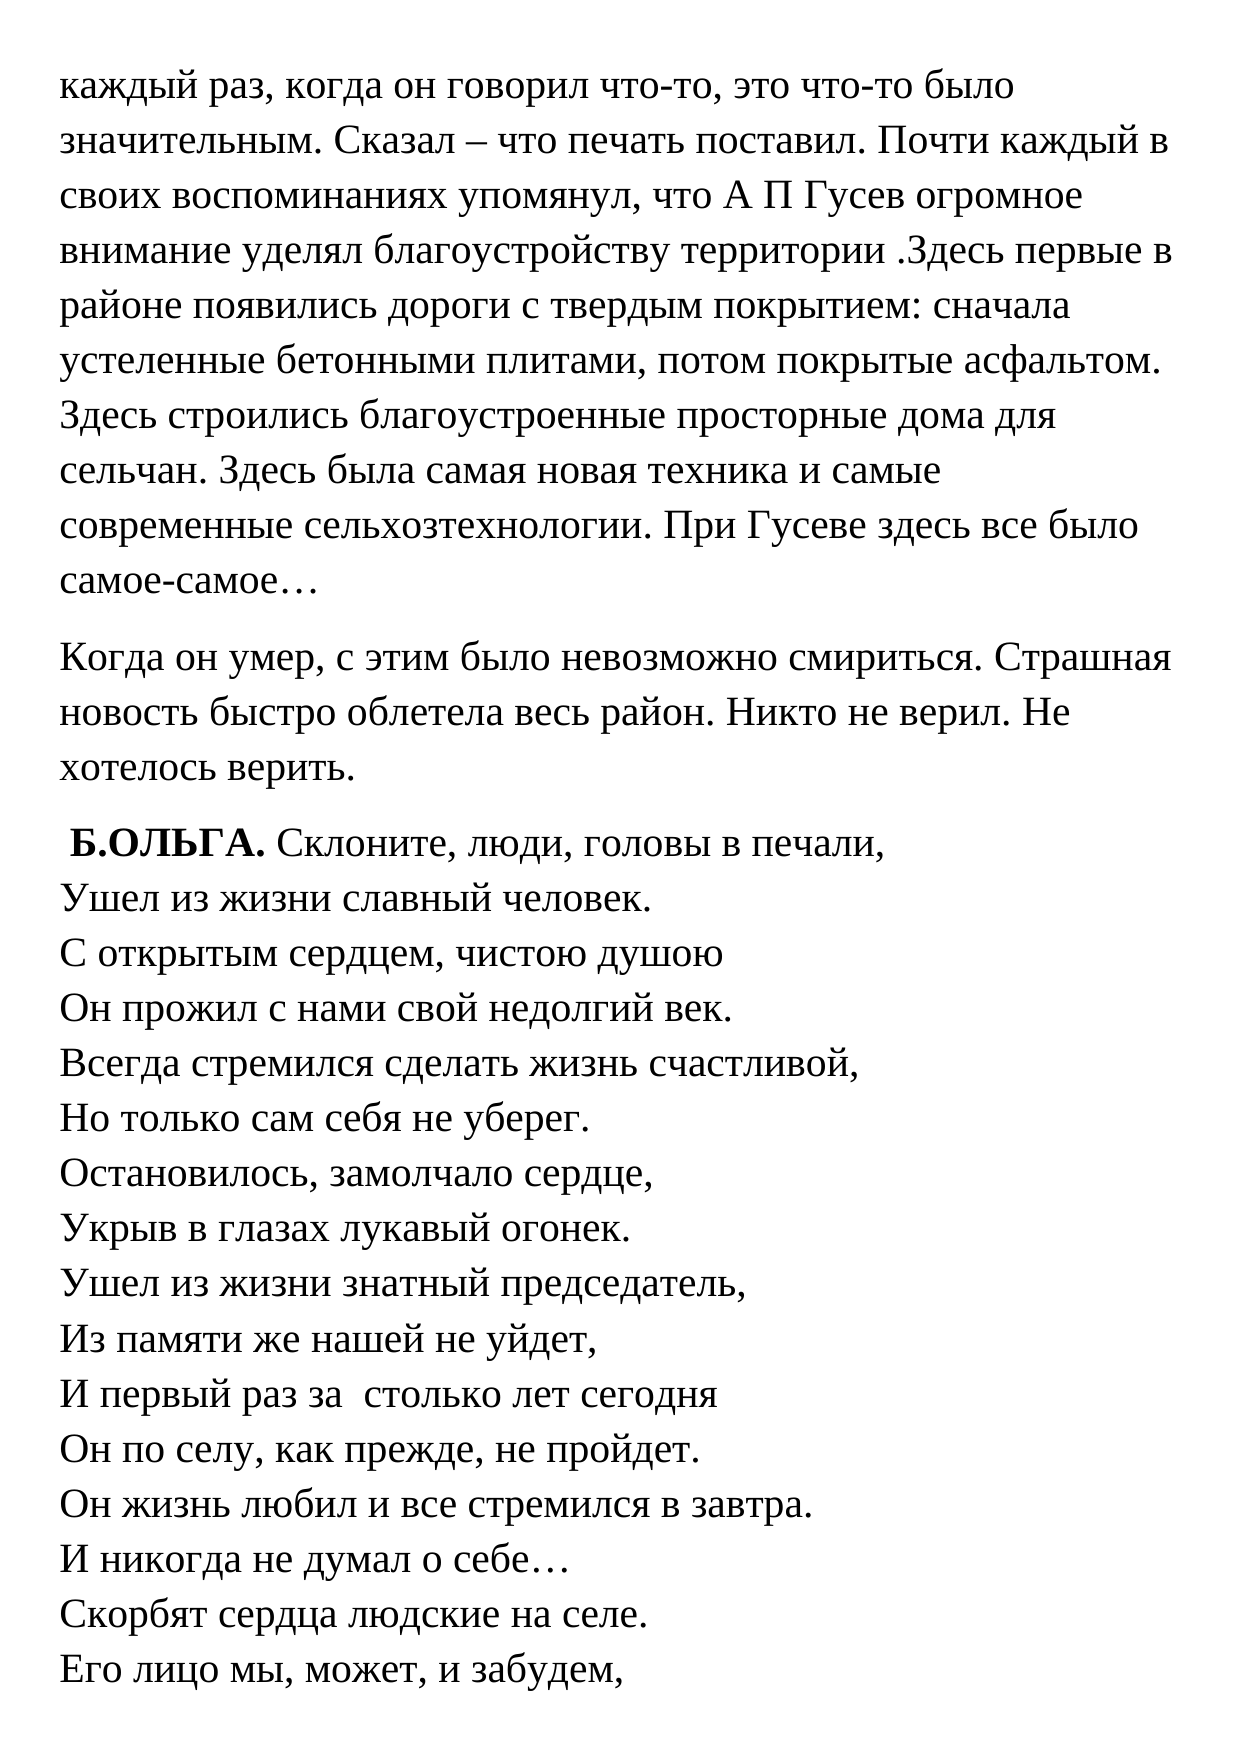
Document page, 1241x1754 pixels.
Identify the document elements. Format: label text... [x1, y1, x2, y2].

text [59, 59, 1181, 603]
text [59, 817, 1181, 1692]
text Когда он умер, с этим было невозможно смириться. Страшная новость быстро облетела весь район. Никто не верил. Не хотелось верить. [59, 631, 1181, 789]
